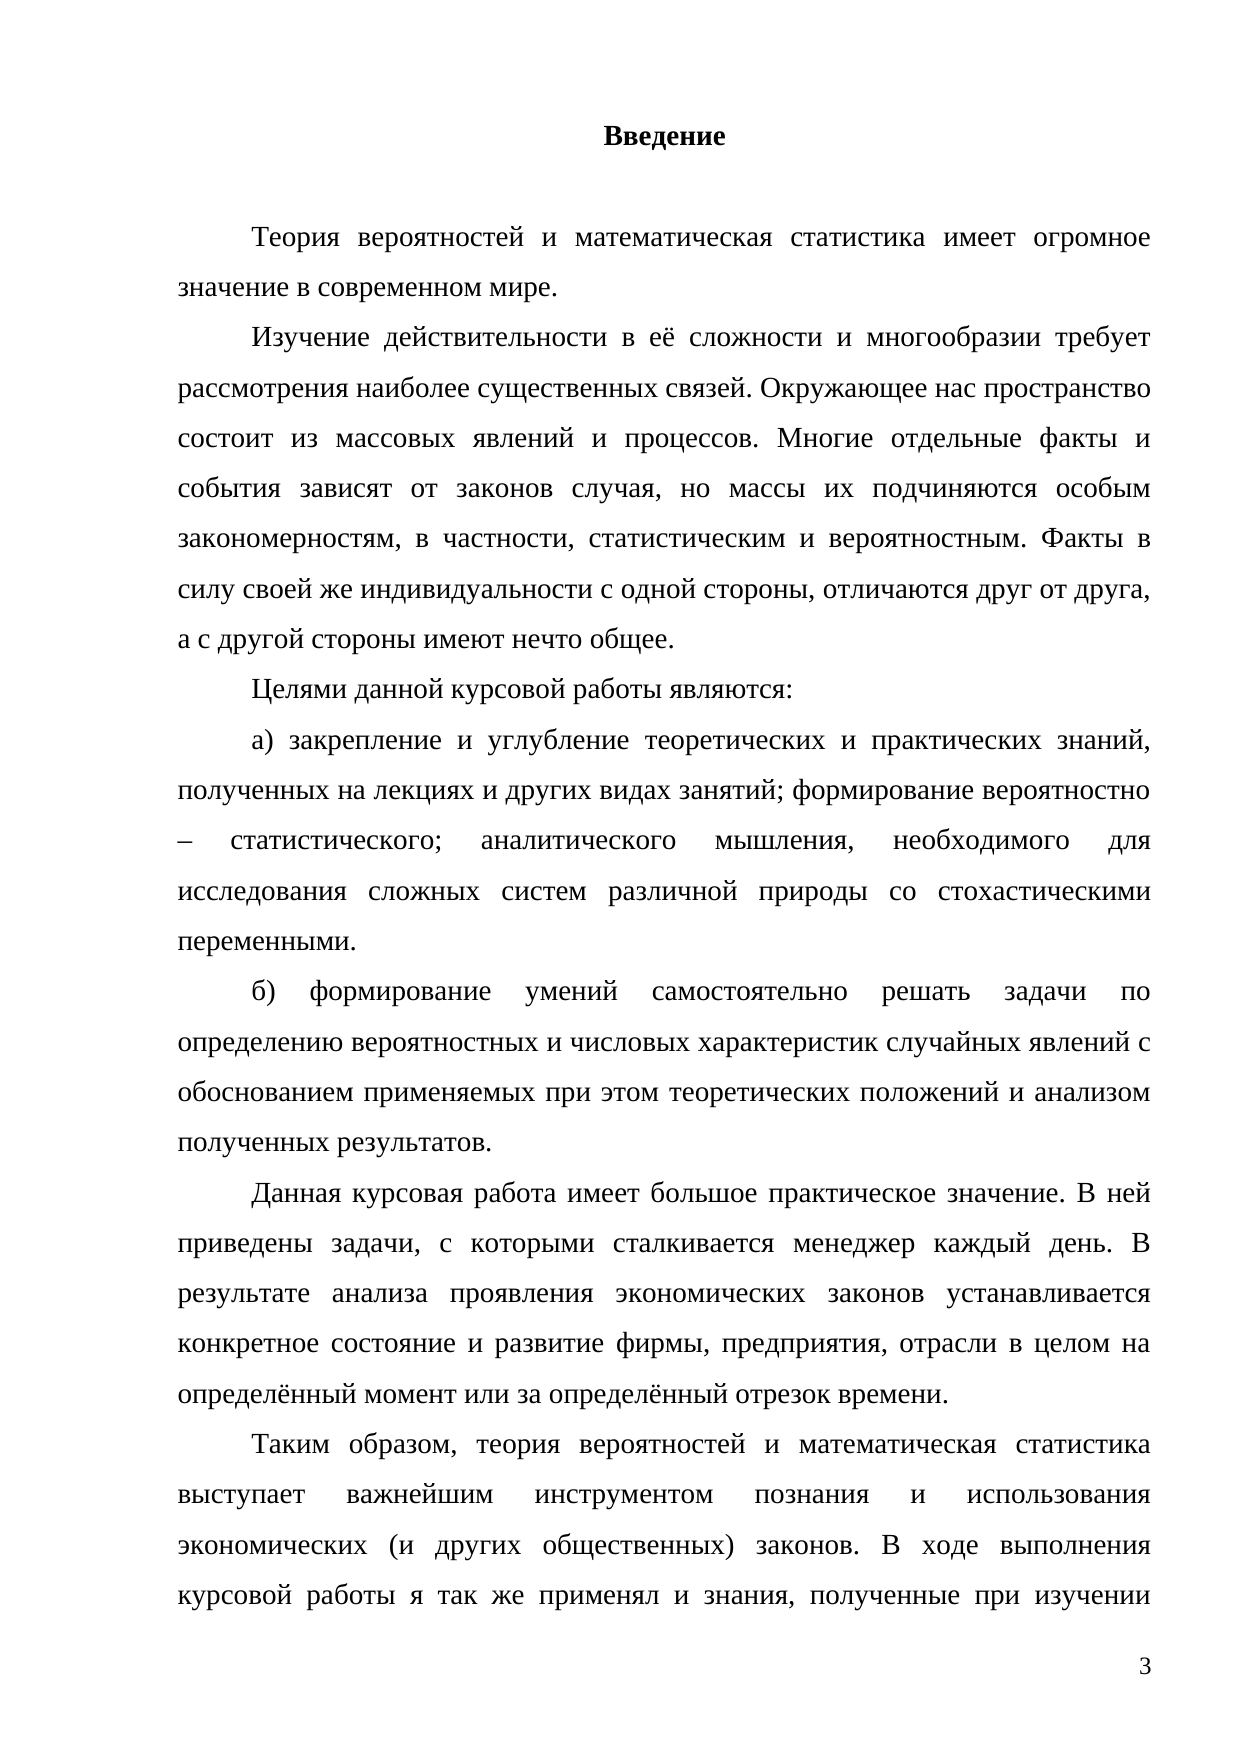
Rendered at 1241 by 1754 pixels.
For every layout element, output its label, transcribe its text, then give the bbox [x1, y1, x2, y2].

text Изучение действительности в её сложности и многообразии требует рассмотрения наиболее существенных связей. Окружающее нас пространство состоит из массовых явлений и процессов. Многие отдельные факты и события зависят от законов случая, но массы их подчиняются особым закономерностям, в частности, статистическим и вероятностным. Факты в силу своей же индивидуальности с одной стороны, отличаются друг от друга, а с другой стороны имеют нечто общее. [177, 319, 1152, 655]
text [177, 1426, 1152, 1611]
text Целями данной курсовой работы являются: [177, 672, 1152, 705]
text б) формирование умений самостоятельно решать задачи по определению вероятностных и числовых характеристик случайных явлений с обоснованием применяемых при этом теоретических положений и анализом полученных результатов. [177, 973, 1152, 1158]
text а) закрепление и углубление теоретических и практических знаний, полученных на лекциях и других видах занятий; формирование вероятностно – статистического; аналитического мышления, необходимого для исследования сложных систем различной природы со стохастическими переменными. [177, 722, 1152, 957]
text Теория вероятностей и математическая статистика имеет огромное значение в современном мире. [177, 219, 1152, 303]
text Данная курсовая работа имеет большое практическое значение. В ней приведены задачи, с которыми сталкивается менеджер каждый день. В результате анализа проявления экономических законов устанавливается конкретное состояние и развитие фирмы, предприятия, отрасли в целом на определённый момент или за определённый отрезок времени. [177, 1175, 1152, 1409]
text Введение [177, 118, 1152, 152]
